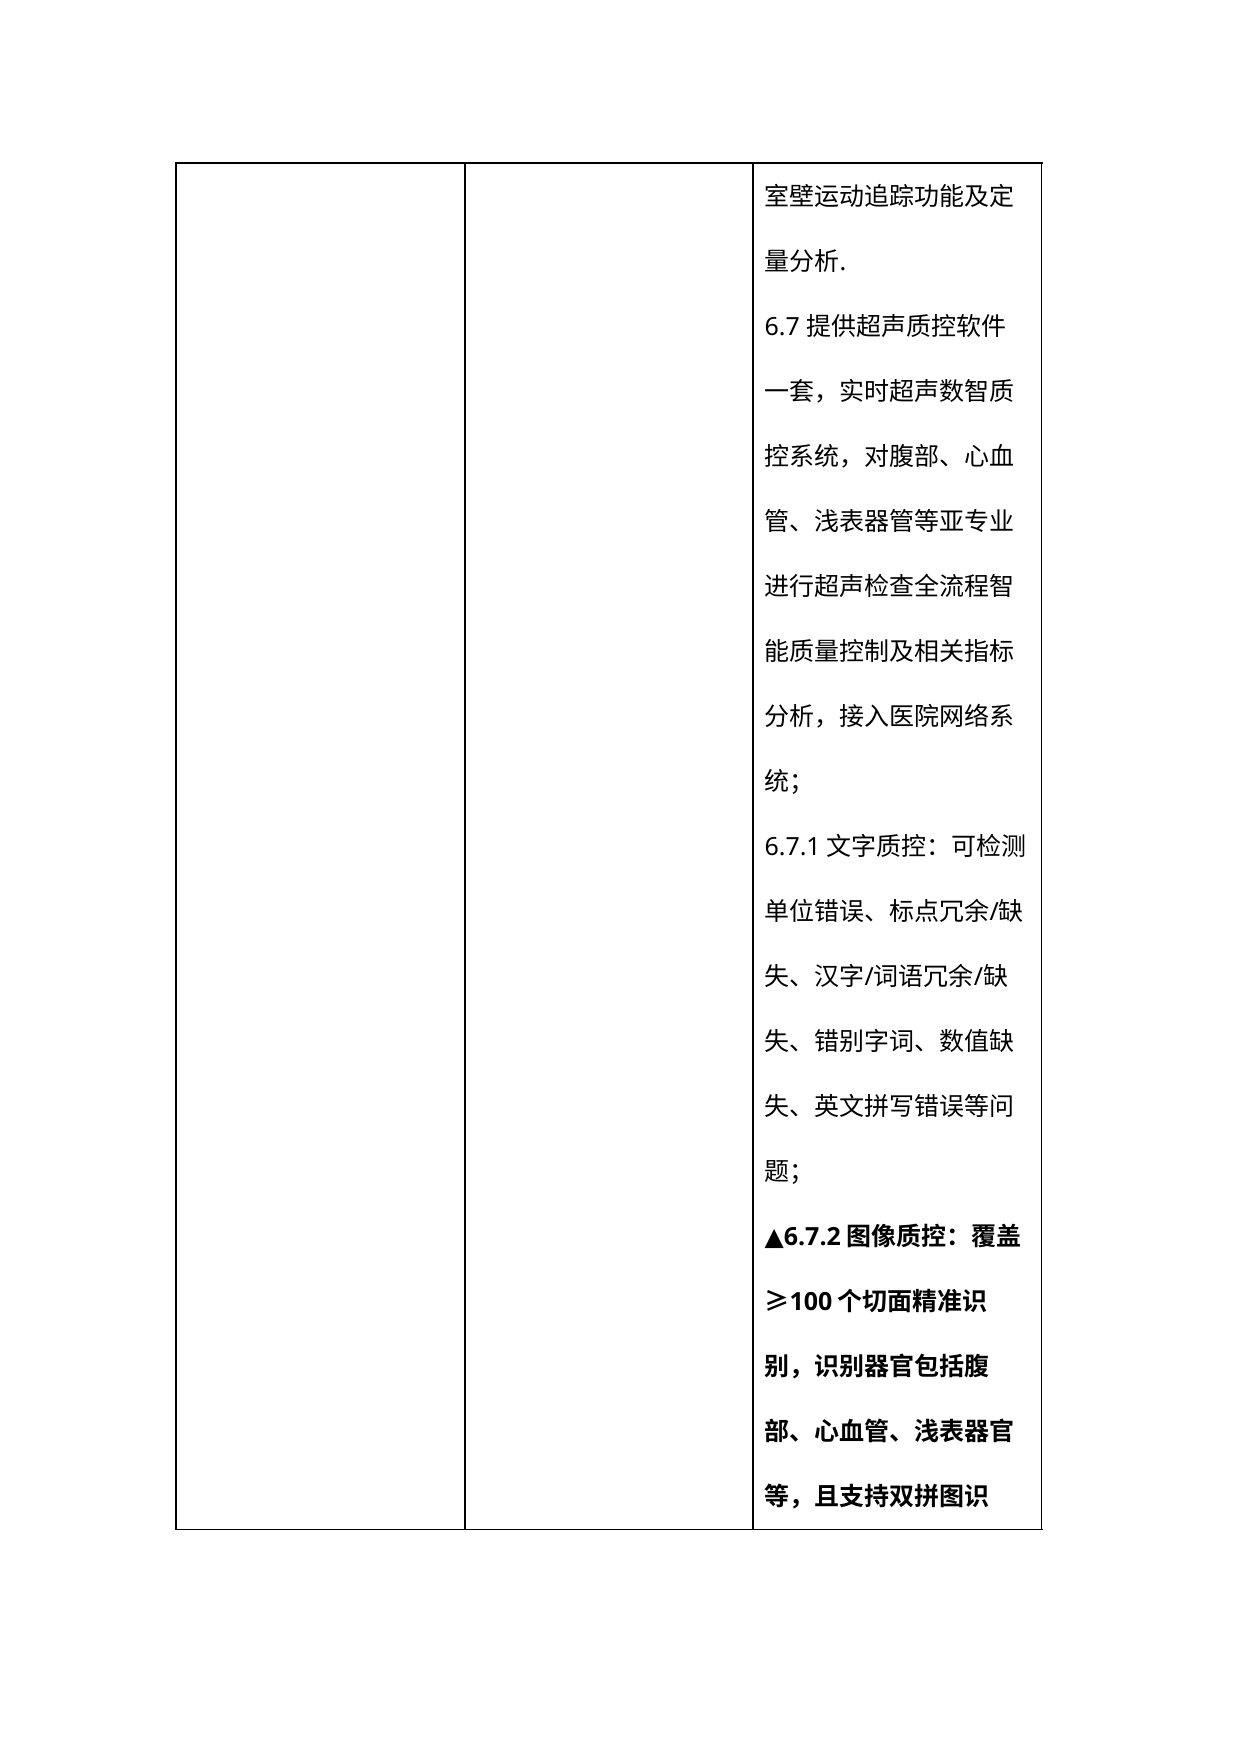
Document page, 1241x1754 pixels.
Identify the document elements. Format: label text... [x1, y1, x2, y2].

table_cell 1 [177, 164, 464, 1528]
table_cell [466, 164, 752, 1528]
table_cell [754, 164, 1041, 1528]
